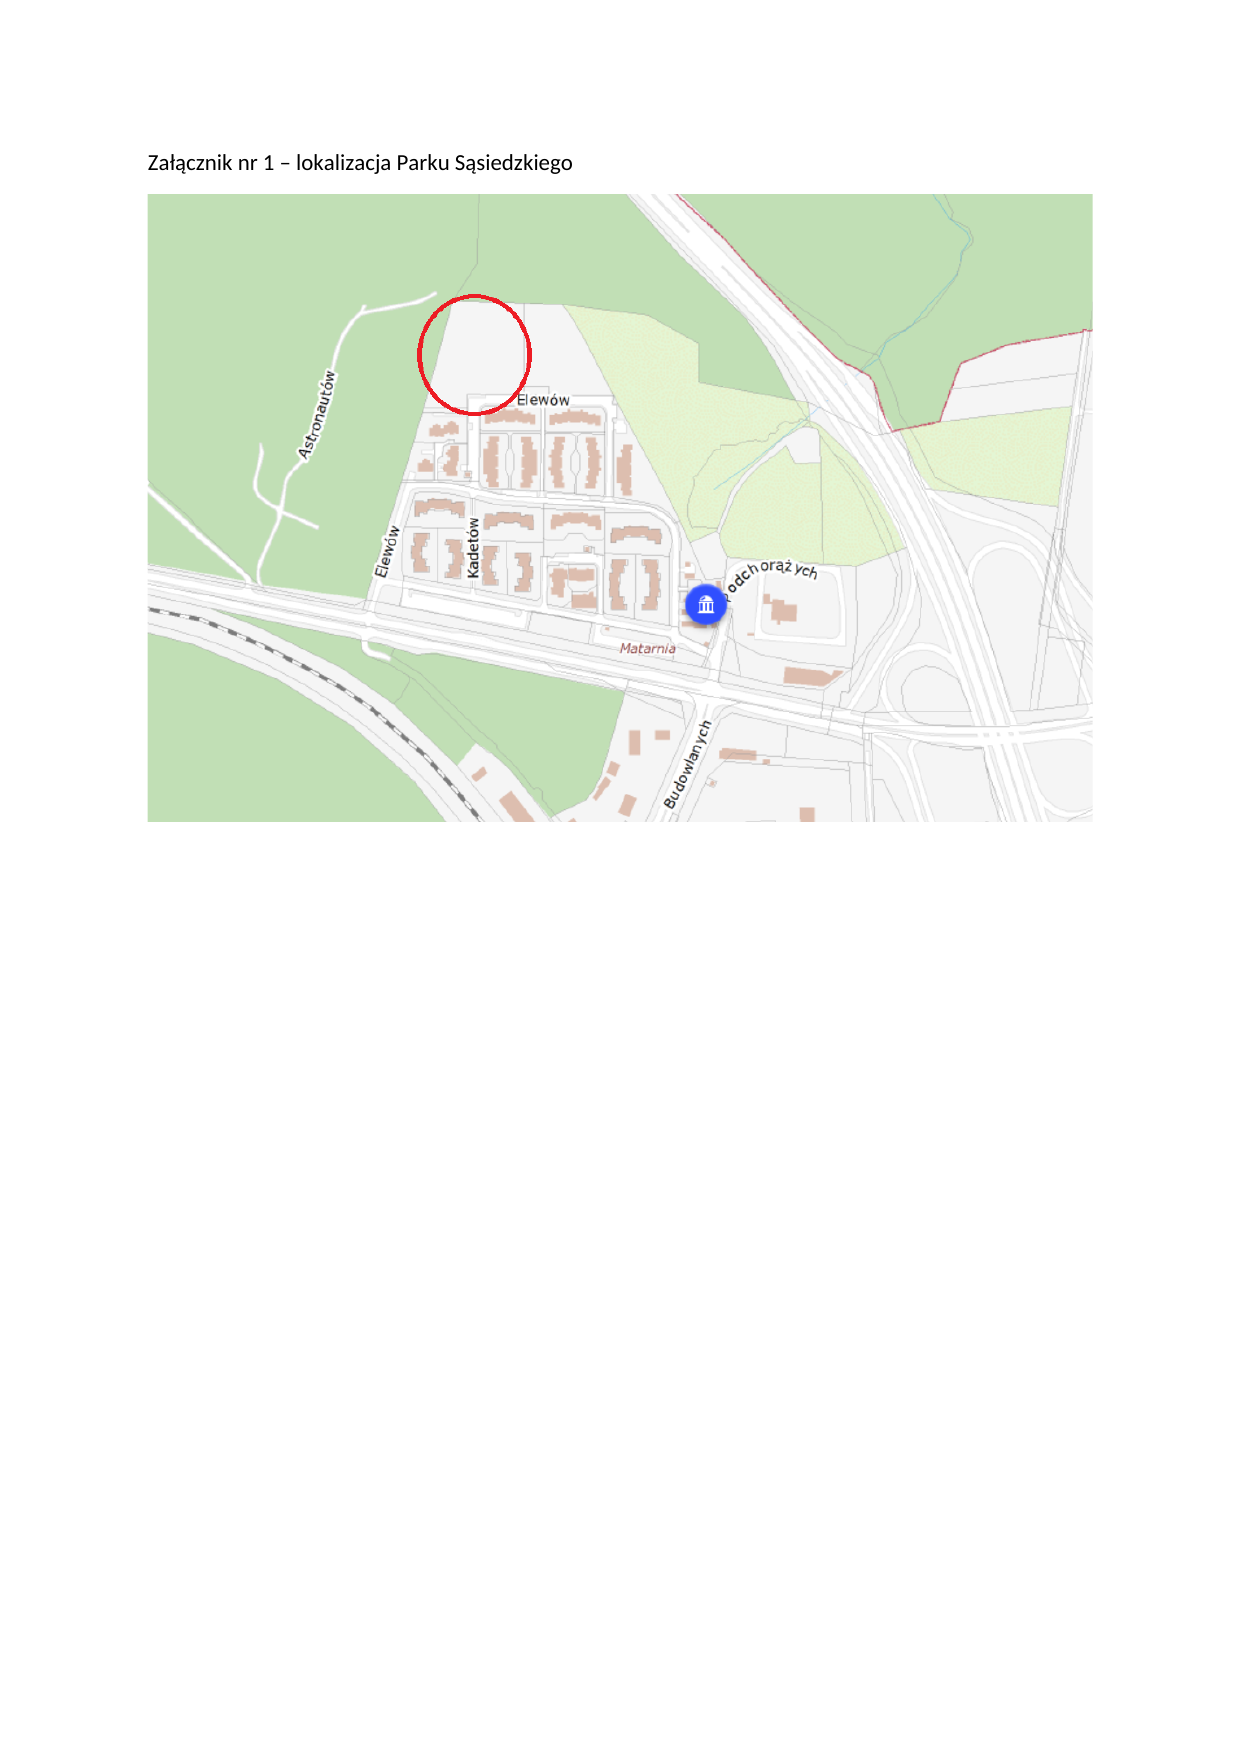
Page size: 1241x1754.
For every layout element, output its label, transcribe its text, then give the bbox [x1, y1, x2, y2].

text Załącznik nr 1 – lokalizacja Parku Sąsiedzkiego [148, 148, 1093, 176]
picture [147, 194, 1093, 822]
